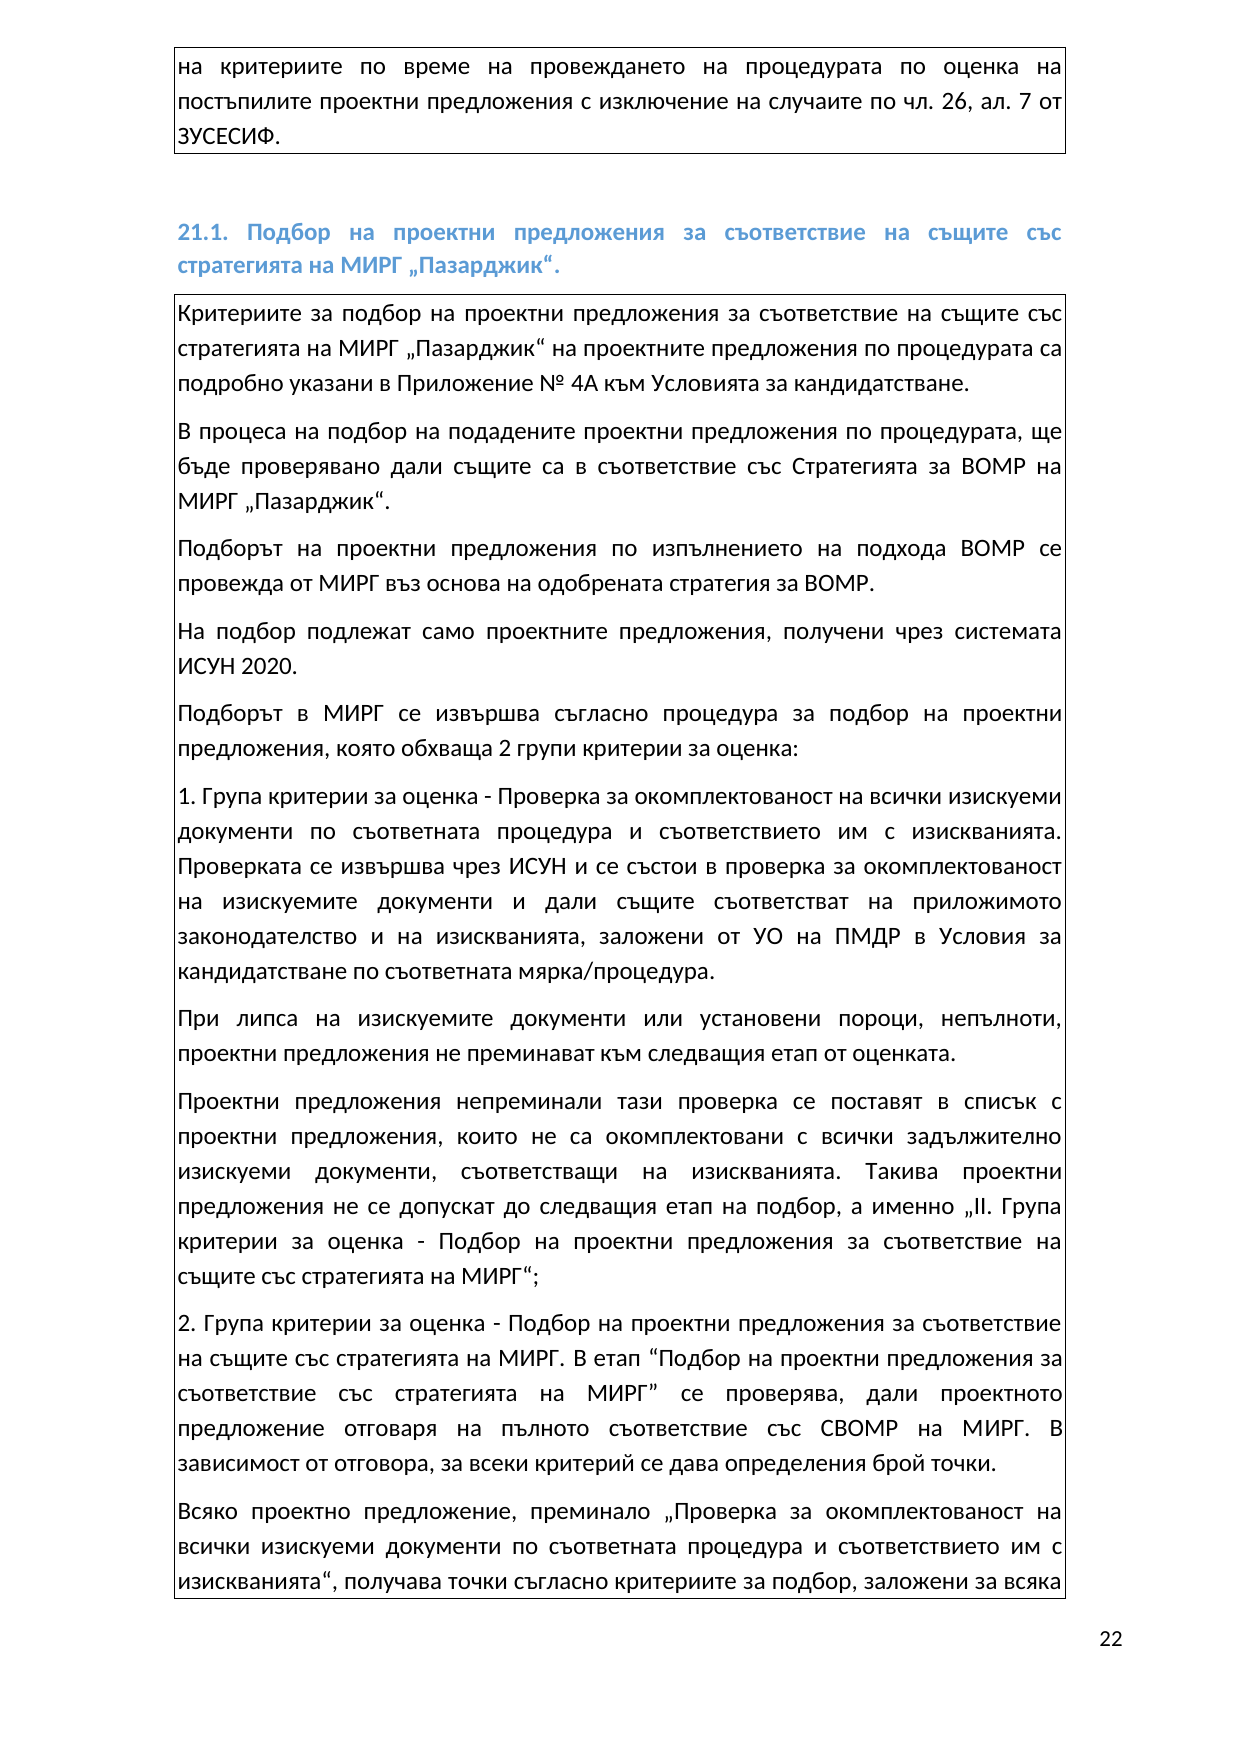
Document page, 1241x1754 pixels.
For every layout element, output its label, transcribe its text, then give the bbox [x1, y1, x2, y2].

text Критериите за подбор на проектни предложения за съответствие на същите със стратегията на МИРГ „Пазарджик“ на проектните предложения по процедурата са подробно указани в Приложение № 4А към Условията за кандидатстване. [175, 295, 1065, 398]
text В процеса на подбор на подадените проектни предложения по процедурата, ще бъде проверявано дали същите са в съответствие със Стратегията за ВОМР на МИРГ „Пазарджик“. [175, 412, 1065, 516]
text 1. Група критерии за оценка - Проверка за окомплектованост на всички изискуеми документи по съответната процедура и съответствието им с изискванията. Проверката се извършва чрез ИСУН и се състои в проверка за окомплектованост на изискуемите документи и дали същите съответстват на приложимото законодателство и на изискванията, заложени от УО на ПМДР в Условия за кандидатстване по съответната мярка/процедура. [175, 777, 1065, 986]
text Подборът на проектни предложения по изпълнението на подхода ВОМР се провежда от МИРГ въз основа на одобрената стратегия за ВОМР. [175, 529, 1065, 598]
subtitle 21.1. Подбор на проектни предложения за съответствие на същите със стратегията на МИРГ „Пазарджик“. [177, 216, 1063, 279]
text При липса на изискуемите документи или установени пороци, непълноти, проектни предложения не преминават към следващия етап от оценката. [175, 999, 1065, 1068]
text Проектни предложения непреминали тази проверка се поставят в списък с проектни предложения, които не са окомплектовани с всички задължително изискуеми документи, съответстващи на изискванията. Такива проектни предложения не се допускат до следващия етап на подбор, а именно „II. Група критерии за оценка - Подбор на проектни предложения за съответствие на същите със стратегията на МИРГ“; [175, 1082, 1065, 1291]
text Подборът в МИРГ се извършва съгласно процедура за подбор на проектни предложения, която обхваща 2 групи критерии за оценка: [175, 694, 1065, 763]
text На подбор подлежат само проектните предложения, получени чрез системата ИСУН 2020. [175, 612, 1065, 681]
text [175, 48, 1065, 153]
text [175, 1492, 1065, 1598]
text 2. Група критерии за оценка - Подбор на проектни предложения за съответствие на същите със стратегията на МИРГ. В етап “Подбор на проектни предложения за съответствие със стратегията на МИРГ” се проверява, дали проектното предложение отговаря на пълното съответствие със СВОМР на МИРГ. В зависимост от отговора, за всеки критерий се дава определения брой точки. [175, 1304, 1065, 1478]
